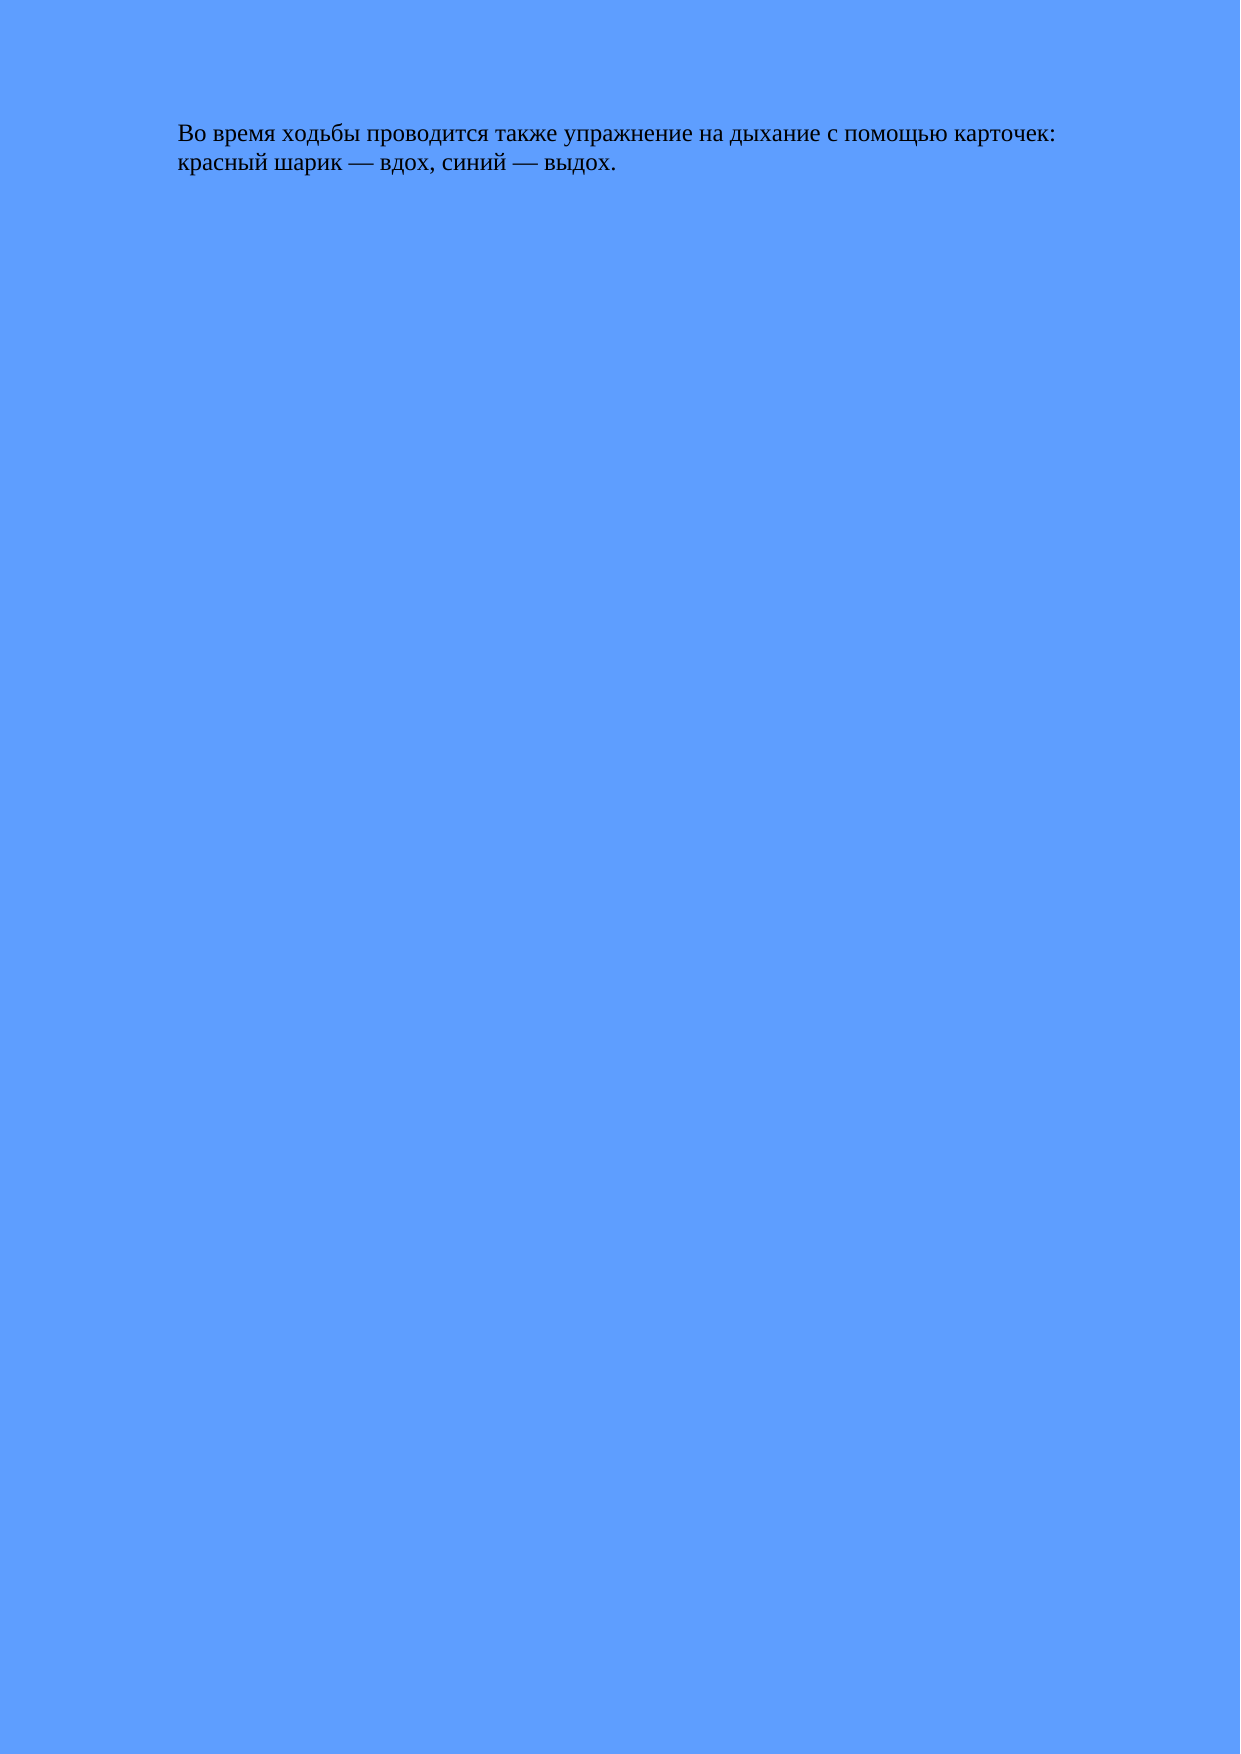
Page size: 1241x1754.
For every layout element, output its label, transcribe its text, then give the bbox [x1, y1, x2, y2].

text Во время ходьбы проводится также упражнение на дыхание с помощью карточек: красный шарик — вдох, синий — выдох. [177, 118, 1152, 176]
